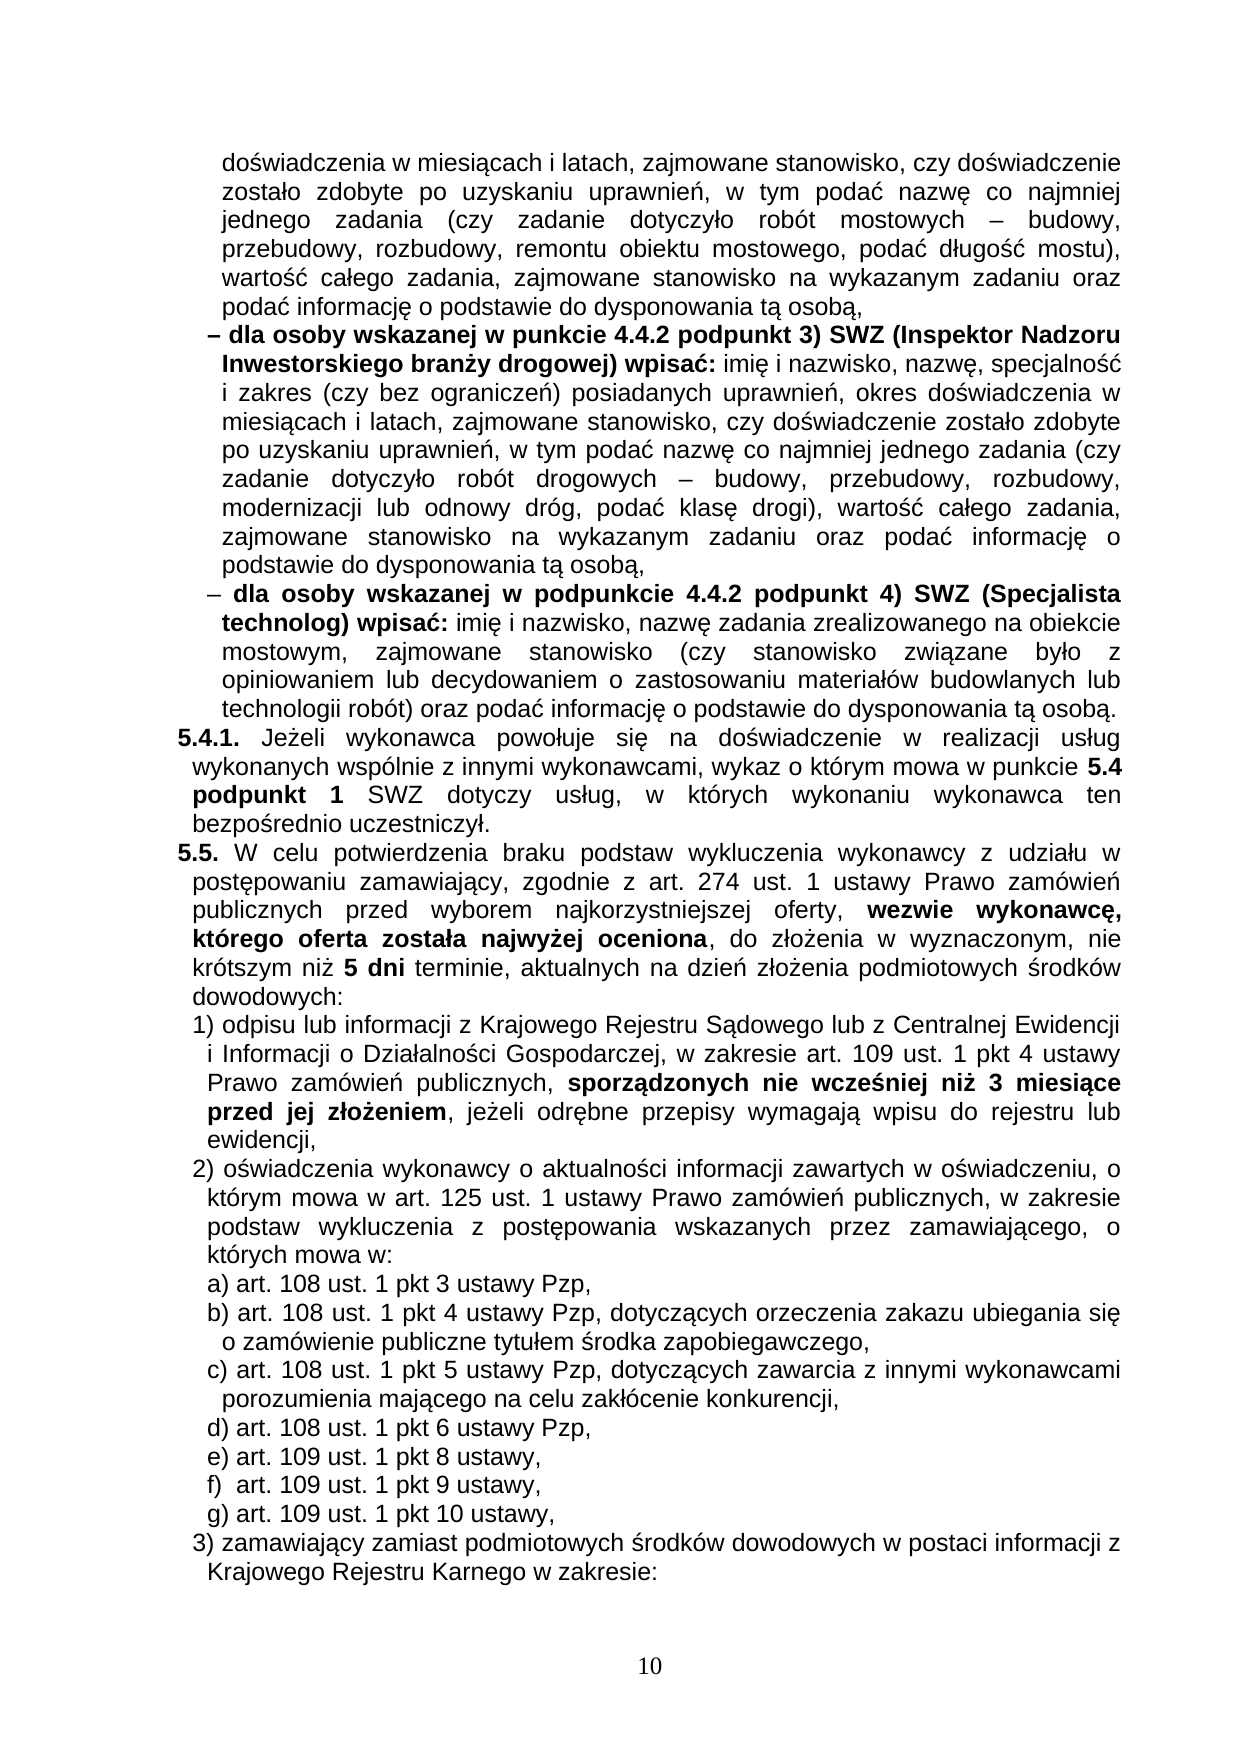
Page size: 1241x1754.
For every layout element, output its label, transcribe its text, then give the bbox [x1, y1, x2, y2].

text 1) odpisu lub informacji z Krajowego Rejestru Sądowego lub z Centralnej Ewidencji i Informacji o Działalności Gospodarczej, w zakresie art. 109 ust. 1 pkt 4 ustawy Prawo zamówień publicznych, sporządzonych nie wcześniej niż 3 miesiące przed jej złożeniem, jeżeli odrębne przepisy wymagają wpisu do rejestru lub ewidencji, [192, 1010, 1122, 1154]
text b) art. 108 ust. 1 pkt 4 ustawy Pzp, dotyczących orzeczenia zakazu ubiegania się o zamówienie publiczne tytułem środka zapobiegawczego, [207, 1298, 1122, 1355]
text – dla osoby wskazanej w podpunkcie 4.4.2 podpunkt 4) SWZ (Specjalista technolog) wpisać: imię i nazwisko, nazwę zadania zrealizowanego na obiekcie mostowym, zajmowane stanowisko (czy stanowisko związane było z opiniowaniem lub decydowaniem o zastosowaniu materiałów budowlanych lub technologii robót) oraz podać informację o podstawie do dysponowania tą osobą. [207, 579, 1122, 723]
text 2) oświadczenia wykonawcy o aktualności informacji zawartych w oświadczeniu, o którym mowa w art. 125 ust. 1 ustawy Prawo zamówień publicznych, w zakresie podstaw wykluczenia z postępowania wskazanych przez zamawiającego, o których mowa w: [192, 1154, 1122, 1269]
text c) art. 108 ust. 1 pkt 5 ustawy Pzp, dotyczących zawarcia z innymi wykonawcami porozumienia mającego na celu zakłócenie konkurencji, [207, 1355, 1122, 1413]
text – dla osoby wskazanej w punkcie 4.4.2 podpunkt 3) SWZ (Inspektor Nadzoru Inwestorskiego branży drogowej) wpisać: imię i nazwisko, nazwę, specjalność i zakres (czy bez ograniczeń) posiadanych uprawnień, okres doświadczenia w miesiącach i latach, zajmowane stanowisko, czy doświadczenie zostało zdobyte po uzyskaniu uprawnień, w tym podać nazwę co najmniej jednego zadania (czy zadanie dotyczyło robót drogowych – budowy, przebudowy, rozbudowy, modernizacji lub odnowy dróg, podać klasę drogi), wartość całego zadania, zajmowane stanowisko na wykazanym zadaniu oraz podać informację o podstawie do dysponowania tą osobą, [207, 320, 1122, 579]
text 3) zamawiający zamiast podmiotowych środków dowodowych w postaci informacji z Krajowego Rejestru Karnego w zakresie: [192, 1528, 1122, 1585]
text f) art. 109 ust. 1 pkt 9 ustawy, [207, 1470, 1122, 1499]
text 5.5. W celu potwierdzenia braku podstaw wykluczenia wykonawcy z udziału w postępowaniu zamawiający, zgodnie z art. 274 ust. 1 ustawy Prawo zamówień publicznych przed wyborem najkorzystniejszej oferty, wezwie wykonawcę, którego oferta została najwyżej oceniona, do złożenia w wyznaczonym, nie krótszym niż 5 dni terminie, aktualnych na dzień złożenia podmiotowych środków dowodowych: [177, 838, 1122, 1010]
text a) art. 108 ust. 1 pkt 3 ustawy Pzp, [207, 1269, 1122, 1298]
text g) art. 109 ust. 1 pkt 10 ustawy, [207, 1499, 1122, 1528]
text 5.4.1. Jeżeli wykonawca powołuje się na doświadczenie w realizacji usług wykonanych wspólnie z innymi wykonawcami, wykaz o którym mowa w punkcie 5.4 podpunkt 1 SWZ dotyczy usług, w których wykonaniu wykonawca ten bezpośrednio uczestniczył. [177, 723, 1122, 838]
text d) art. 108 ust. 1 pkt 6 ustawy Pzp, [207, 1413, 1122, 1441]
text e) art. 109 ust. 1 pkt 8 ustawy, [207, 1441, 1122, 1470]
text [207, 148, 1122, 320]
